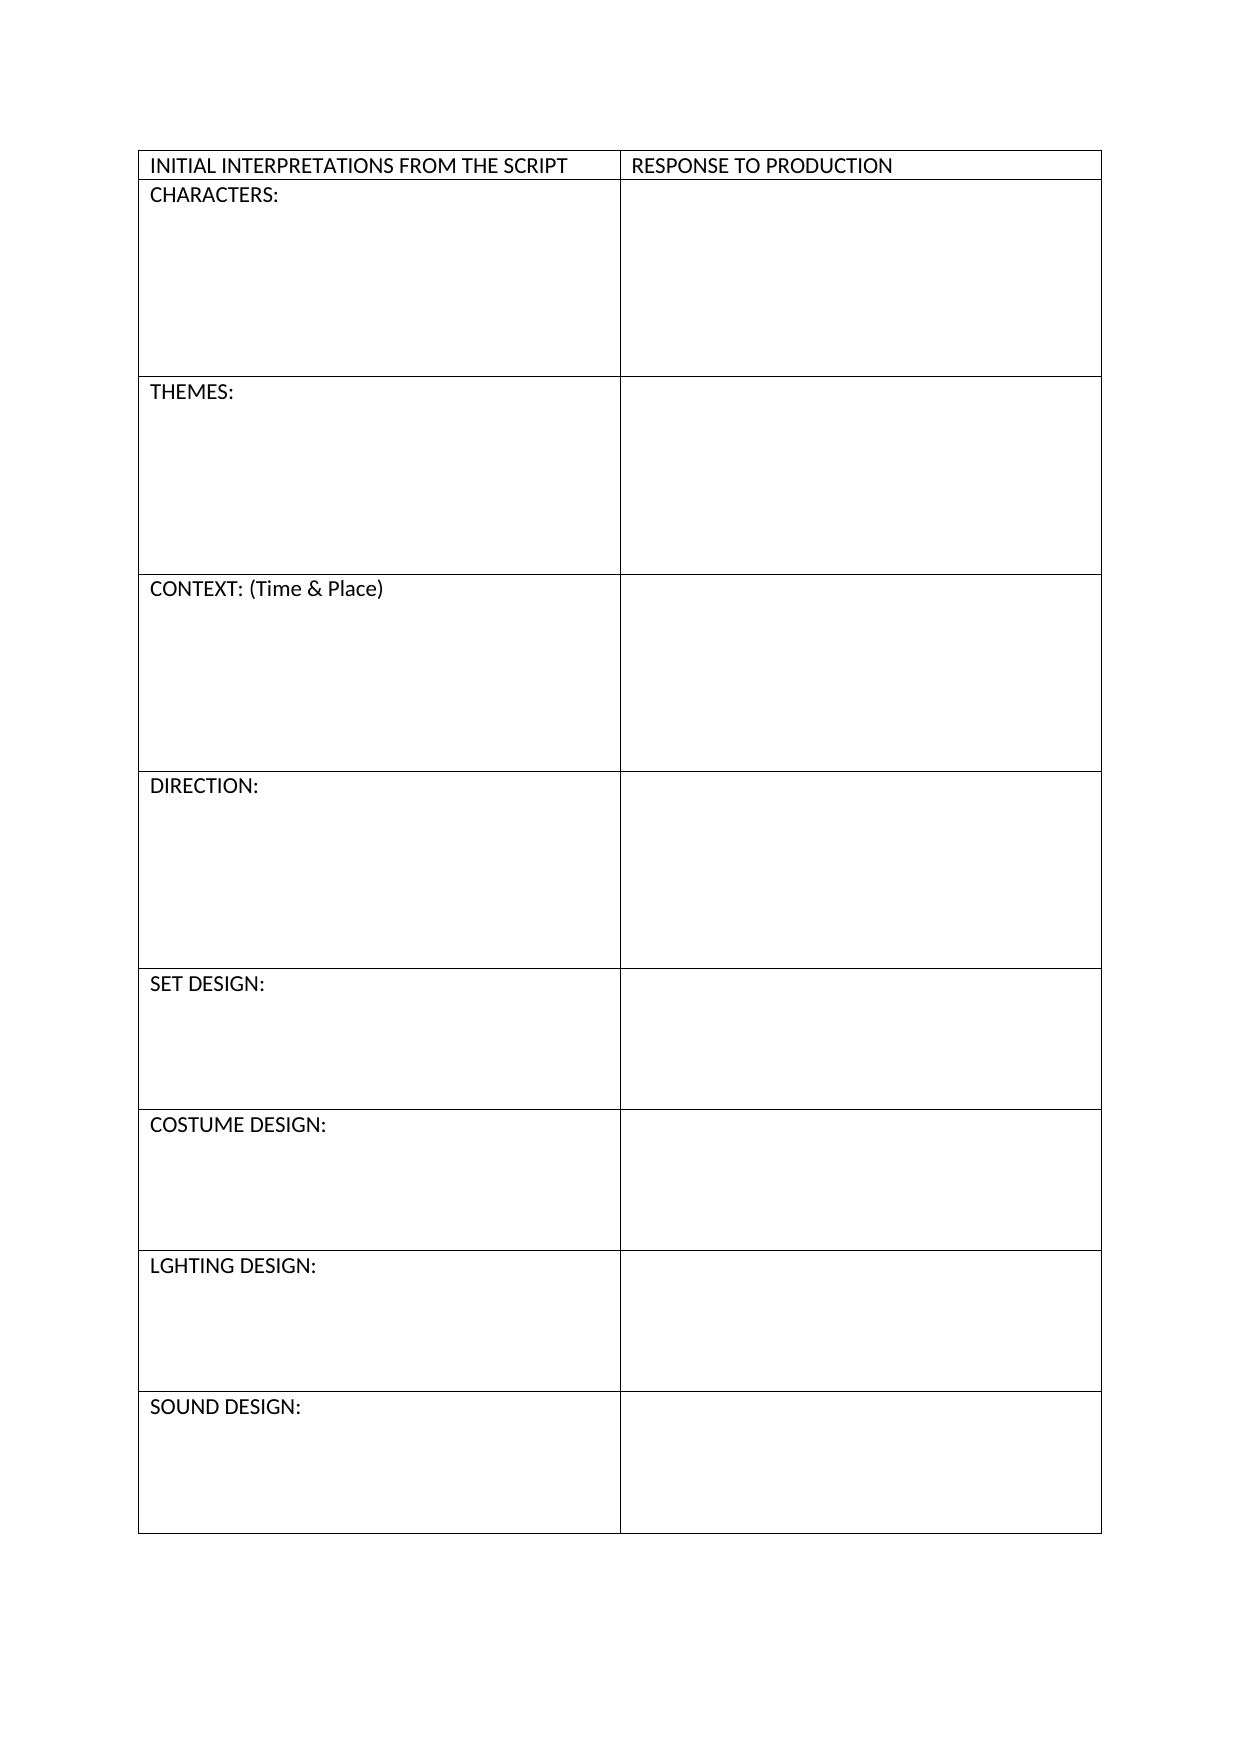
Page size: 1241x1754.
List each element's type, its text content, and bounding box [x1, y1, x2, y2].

table_cell [621, 377, 1101, 573]
table_header RESPONSE TO PRODUCTION [621, 151, 1101, 179]
table_cell [621, 1251, 1101, 1391]
table_cell CONTEXT: (Time & Place) [139, 575, 620, 771]
table_cell SOUND DESIGN: [139, 1392, 620, 1532]
table_header INITIAL INTERPRETATIONS FROM THE SCRIPT [139, 151, 620, 179]
table_cell COSTUME DESIGN: [139, 1110, 620, 1250]
table_cell [621, 772, 1101, 968]
table_cell DIRECTION: [139, 772, 620, 968]
table_cell LGHTING DESIGN: [139, 1251, 620, 1391]
table_cell [621, 180, 1101, 376]
table_cell [621, 575, 1101, 771]
table_cell [621, 1110, 1101, 1250]
table_cell [621, 969, 1101, 1109]
table_cell [621, 1392, 1101, 1532]
table_cell SET DESIGN: [139, 969, 620, 1109]
table_cell THEMES: [139, 377, 620, 573]
table_cell CHARACTERS: [139, 180, 620, 376]
